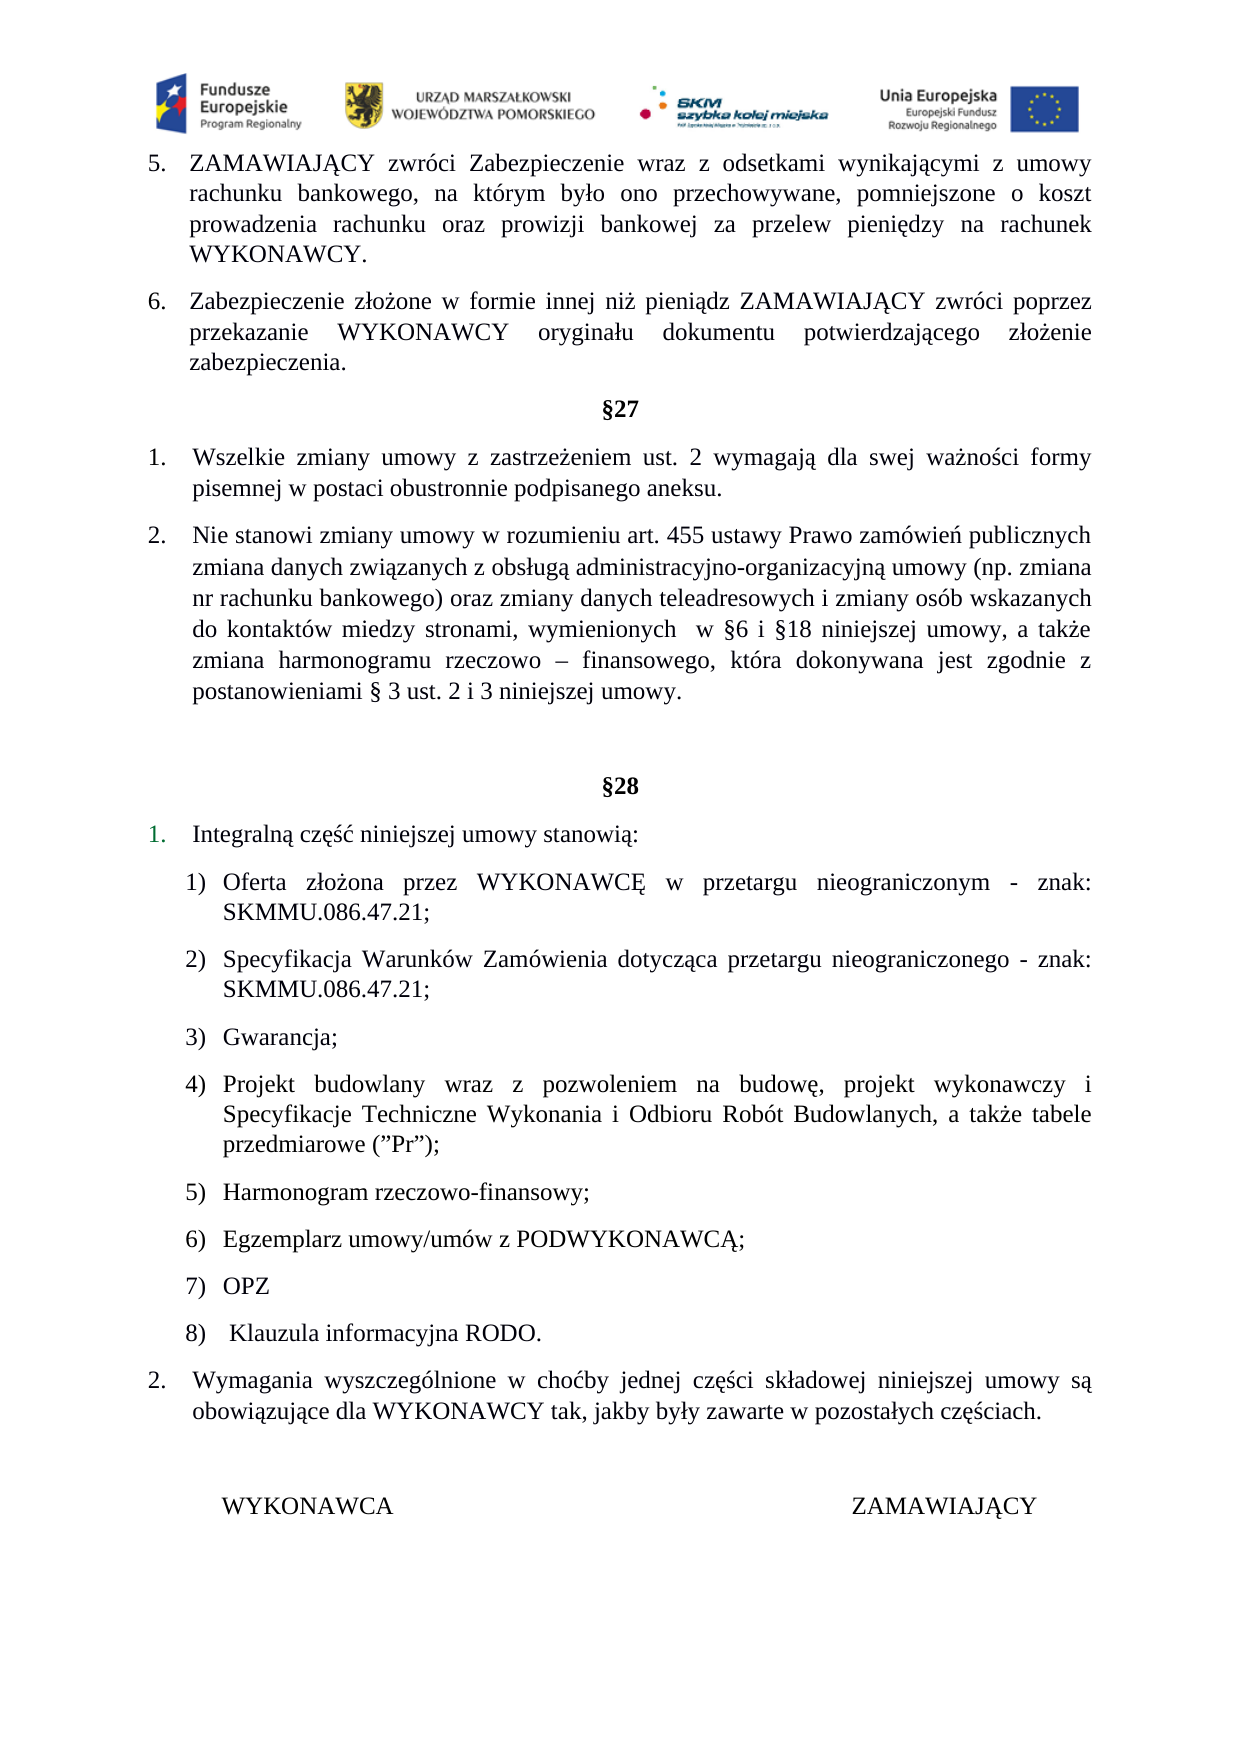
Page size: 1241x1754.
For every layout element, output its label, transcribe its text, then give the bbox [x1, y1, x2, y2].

list Egzemplarz umowy/umów z PODWYKONAWCĄ; [185, 1224, 1092, 1252]
list Oferta złożona przez WYKONAWCĘ w przetargu nieograniczonym - znak: SKMMU.086.47.21; [185, 867, 1092, 926]
text 2. Wymagania wyszczególnione w choćby jednej części składowej niniejszej umowy są obowiązujące dla WYKONAWCY tak, jakby były zawarte w pozostałych częściach. [148, 1365, 1092, 1425]
list Specyfikacja Warunków Zamówienia dotycząca przetargu nieograniczonego - znak: SKMMU.086.47.21; [185, 944, 1092, 1003]
list Projekt budowlany wraz z pozwoleniem na budowę, projekt wykonawczy i Specyfikacje Techniczne Wykonania i Odbioru Robót Budowlanych, a także tabele przedmiarowe (”Pr”); [185, 1069, 1092, 1158]
list Zabezpieczenie złożone w formie innej niż pieniądz ZAMAWIAJĄCY zwróci poprzez przekazanie WYKONAWCY oryginału dokumentu potwierdzającego złożenie zabezpieczenia. [148, 286, 1092, 376]
list Gwarancja; [185, 1022, 1092, 1050]
picture [147, 73, 1093, 148]
list Klauzula informacyjna RODO. [185, 1318, 1092, 1347]
text 1. Wszelkie zmiany umowy z zastrzeżeniem ust. 2 wymagają dla swej ważności formy pisemnej w postaci obustronnie podpisanego aneksu. [148, 442, 1092, 502]
text §27 [148, 394, 1092, 423]
text §28 [148, 771, 1092, 800]
text WYKONAWCA ZAMAWIAJĄCY [221, 1491, 1092, 1520]
list Harmonogram rzeczowo-finansowy; [185, 1177, 1092, 1205]
list ZAMAWIAJĄCY zwróci Zabezpieczenie wraz z odsetkami wynikającymi z umowy rachunku bankowego, na którym było ono przechowywane, pomniejszone o koszt prowadzenia rachunku oraz prowizji bankowej za przelew pieniędzy na rachunek WYKONAWCY. [148, 148, 1092, 268]
text 2. Nie stanowi zmiany umowy w rozumieniu art. 455 ustawy Prawo zamówień publicznych zmiana danych związanych z obsługą administracyjno-organizacyjną umowy (np. zmiana nr rachunku bankowego) oraz zmiany danych teleadresowych i zmiany osób wskazanych do kontaktów miedzy stronami, wymienionych w §6 i §18 niniejszej umowy, a także zmiana harmonogramu rzeczowo – finansowego, która dokonywana jest zgodnie z postanowieniami § 3 ust. 2 i 3 niniejszej umowy. [148, 521, 1092, 704]
text 1. Integralną część niniejszej umowy stanowią: [148, 819, 1092, 848]
list OPZ [185, 1271, 1092, 1299]
